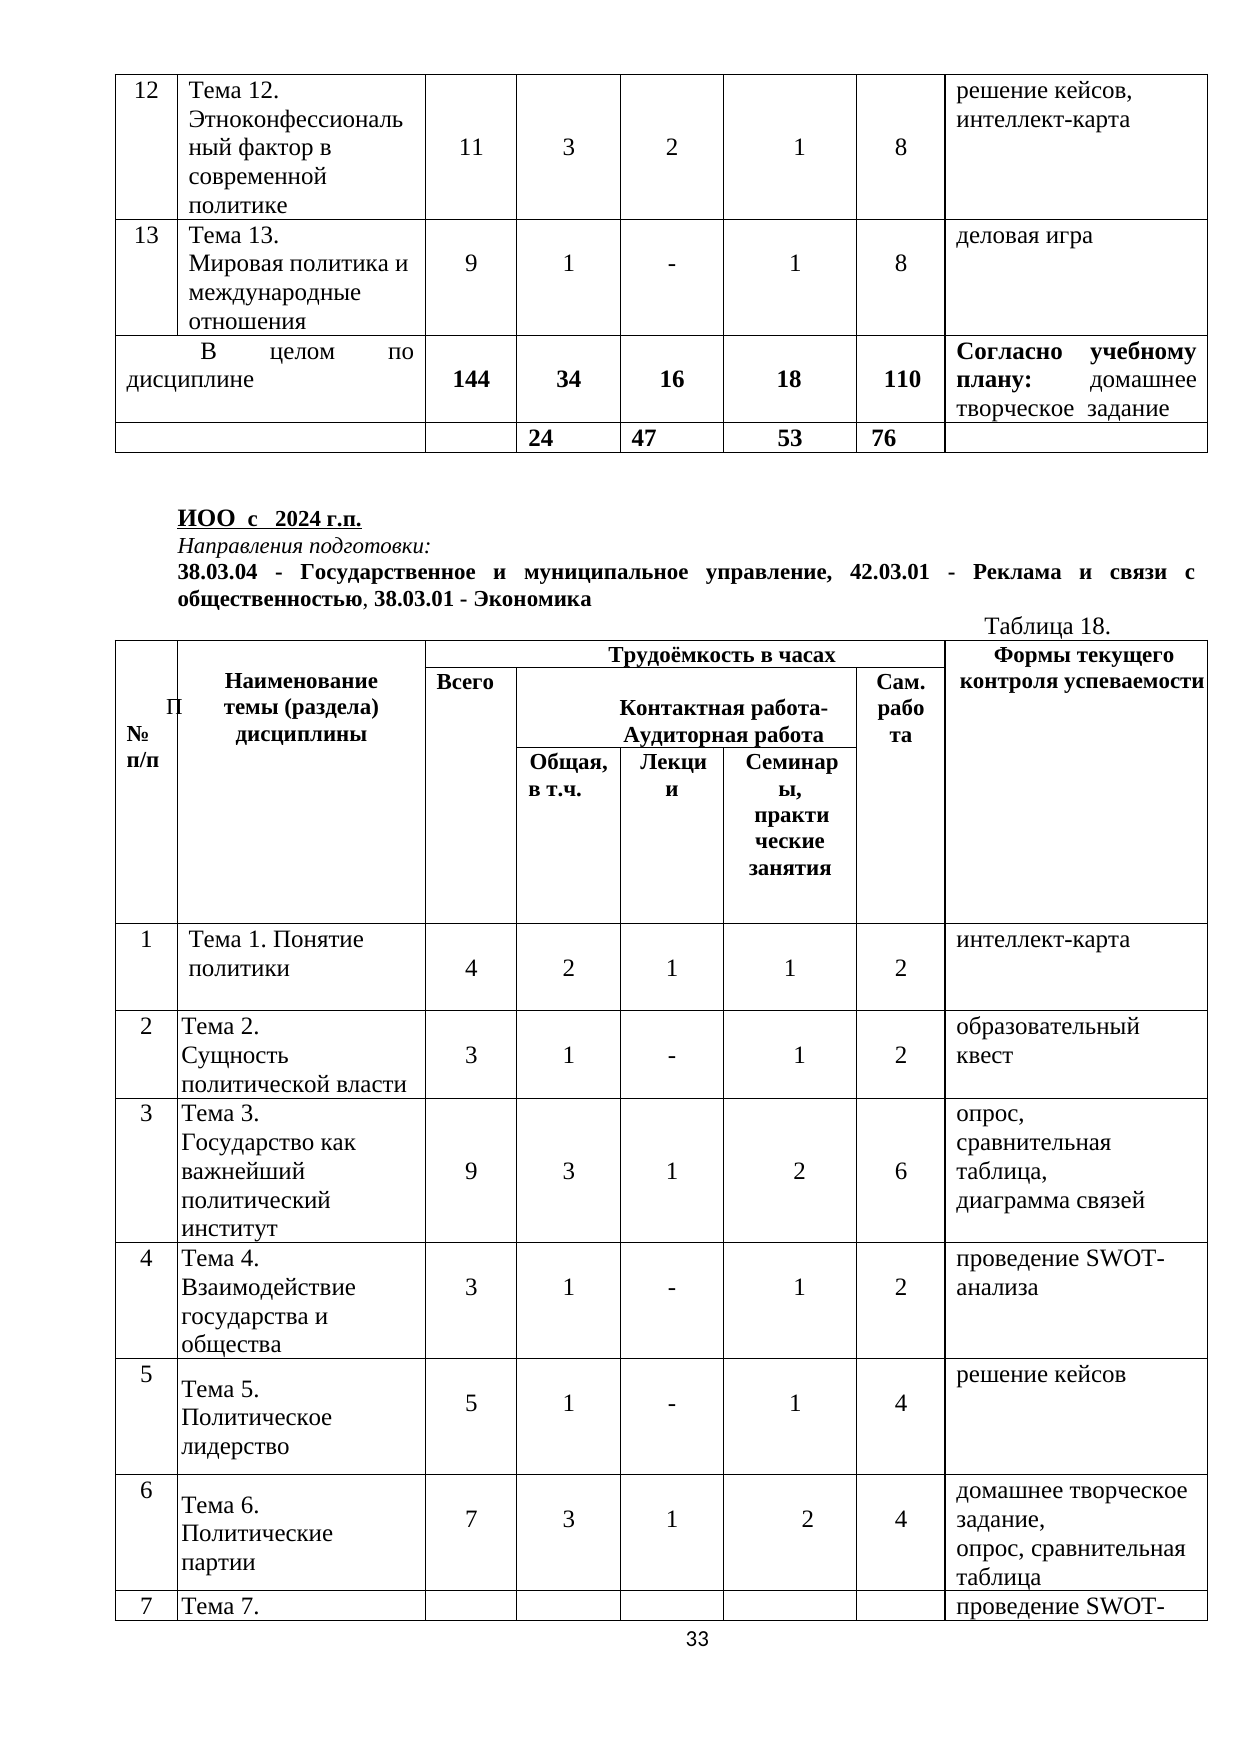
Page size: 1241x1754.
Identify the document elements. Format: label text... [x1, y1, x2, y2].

table_cell 3 [517, 1591, 620, 1620]
table_header П№ п/п [116, 641, 177, 923]
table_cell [946, 1591, 1207, 1620]
table_cell 1 [517, 1243, 620, 1358]
table_cell решение кейсов, интеллект-карта [946, 75, 1207, 219]
table_cell 7 [426, 1591, 516, 1620]
table_cell Всего [426, 668, 516, 923]
table_cell 3 [426, 1011, 516, 1097]
table_cell [116, 423, 425, 452]
table_cell решение кейсов [946, 1359, 1207, 1474]
table_cell 4 [857, 1359, 944, 1474]
table_cell 1 [724, 1359, 856, 1474]
table_cell 9 [426, 220, 516, 335]
table_cell 6 [857, 1099, 944, 1242]
table_cell 2 [857, 1243, 944, 1358]
table_cell - [621, 220, 723, 335]
table_cell 1 [621, 924, 723, 1010]
table_cell Тема 6. Политические партии [178, 1475, 425, 1590]
table_cell 53 [724, 423, 856, 452]
table_cell 3 [426, 1243, 516, 1358]
table_cell 1 [621, 1099, 723, 1242]
table_cell 2 [724, 1475, 856, 1590]
table_cell Лекции [621, 748, 723, 923]
table_cell 4 [857, 1475, 944, 1590]
table_cell 2 [621, 75, 723, 219]
table_cell домашнее творческое задание, опрос, сравнительная таблица [946, 1475, 1207, 1590]
table_cell 4 [857, 1591, 944, 1620]
table_cell 2 [857, 924, 944, 1010]
table_cell 1 [724, 924, 856, 1010]
table_cell опрос, сравнительная таблица, диаграмма связей [946, 1099, 1207, 1242]
table_cell 16 [621, 336, 723, 422]
table_cell Тема 2. Сущность политической власти [178, 1011, 425, 1097]
table_cell - [621, 1359, 723, 1474]
table_cell 13 [116, 220, 177, 335]
table_cell 1 [724, 220, 856, 335]
table_cell 3 [517, 1475, 620, 1590]
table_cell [178, 1591, 425, 1620]
table_cell 18 [724, 336, 856, 422]
table_cell 2 [116, 1011, 177, 1097]
table_cell 3 [116, 1099, 177, 1242]
table_cell Контактная работа- Аудиторная работа [517, 668, 856, 747]
table_cell 144 [426, 336, 516, 422]
table_cell 9 [426, 1099, 516, 1242]
table_cell 6 [116, 1475, 177, 1590]
table_cell 5 [426, 1359, 516, 1474]
table_cell 47 [621, 423, 723, 452]
table_cell 1 [116, 924, 177, 1010]
text Таблица 18. [177, 611, 1196, 640]
table_header Наименование темы (раздела) дисциплины [178, 641, 425, 923]
table_cell 5 [116, 1359, 177, 1474]
table_header Формы текущего контроля успеваемости [946, 641, 1207, 923]
table_cell Тема 5. Политическое лидерство [178, 1359, 425, 1474]
table_cell - [621, 1243, 723, 1358]
table_cell 12 [116, 75, 177, 219]
text 38.03.04 - Государственное и муниципальное управление, 42.03.01 - Реклама и связи с общественностью, 38.03.01 - Экономика [177, 558, 1196, 611]
table_cell 1 [724, 1011, 856, 1097]
table_cell проведение SWOT-анализа [946, 1243, 1207, 1358]
table_cell деловая игра [946, 220, 1207, 335]
table_cell 1 [621, 1591, 723, 1620]
table_cell 8 [857, 75, 944, 219]
table_cell 110 [857, 336, 944, 422]
table_cell 3 [517, 1099, 620, 1242]
table_cell Согласно учебному плану: домашнее творческое задание [946, 336, 1207, 422]
table_cell 11 [426, 75, 516, 219]
table_cell 2 [517, 924, 620, 1010]
text ИОО с 2024 г.п. [177, 503, 1196, 532]
table_cell 1 [517, 1011, 620, 1097]
table_cell В целом по дисциплине [116, 336, 425, 422]
table_cell интеллект-карта [946, 924, 1207, 1010]
table_cell 1 [724, 1243, 856, 1358]
table_cell 8 [857, 220, 944, 335]
table_cell 2 [857, 1011, 944, 1097]
table_cell 7 [116, 1591, 177, 1620]
table_cell 34 [517, 336, 620, 422]
table_cell Тема 4. Взаимодействие государства и общества [178, 1243, 425, 1358]
table_header Трудоёмкость в часах [426, 641, 944, 667]
table_cell 76 [857, 423, 944, 452]
table_cell 1 [621, 1475, 723, 1590]
table_cell 2 [724, 1099, 856, 1242]
table_cell [426, 423, 516, 452]
table_cell Общая, в т.ч. [517, 748, 620, 923]
table_cell 1 [724, 75, 856, 219]
table_cell 1 [517, 220, 620, 335]
table_cell Сам. рабо та [857, 668, 944, 923]
table_cell 2 [724, 1591, 856, 1620]
table_cell Тема 3. Государство как важнейший политический институт [178, 1099, 425, 1242]
table_cell Семинары, практи ческие занятия [724, 748, 856, 923]
table_cell 1 [517, 1359, 620, 1474]
table_cell 3 [517, 75, 620, 219]
table_cell 7 [426, 1475, 516, 1590]
text Направления подготовки: [177, 532, 1196, 558]
table_cell 4 [426, 924, 516, 1010]
table_cell 24 [517, 423, 620, 452]
table_cell 4 [116, 1243, 177, 1358]
table_cell [946, 423, 1207, 452]
table_cell - [621, 1011, 723, 1097]
table_cell образовательный квест [946, 1011, 1207, 1097]
